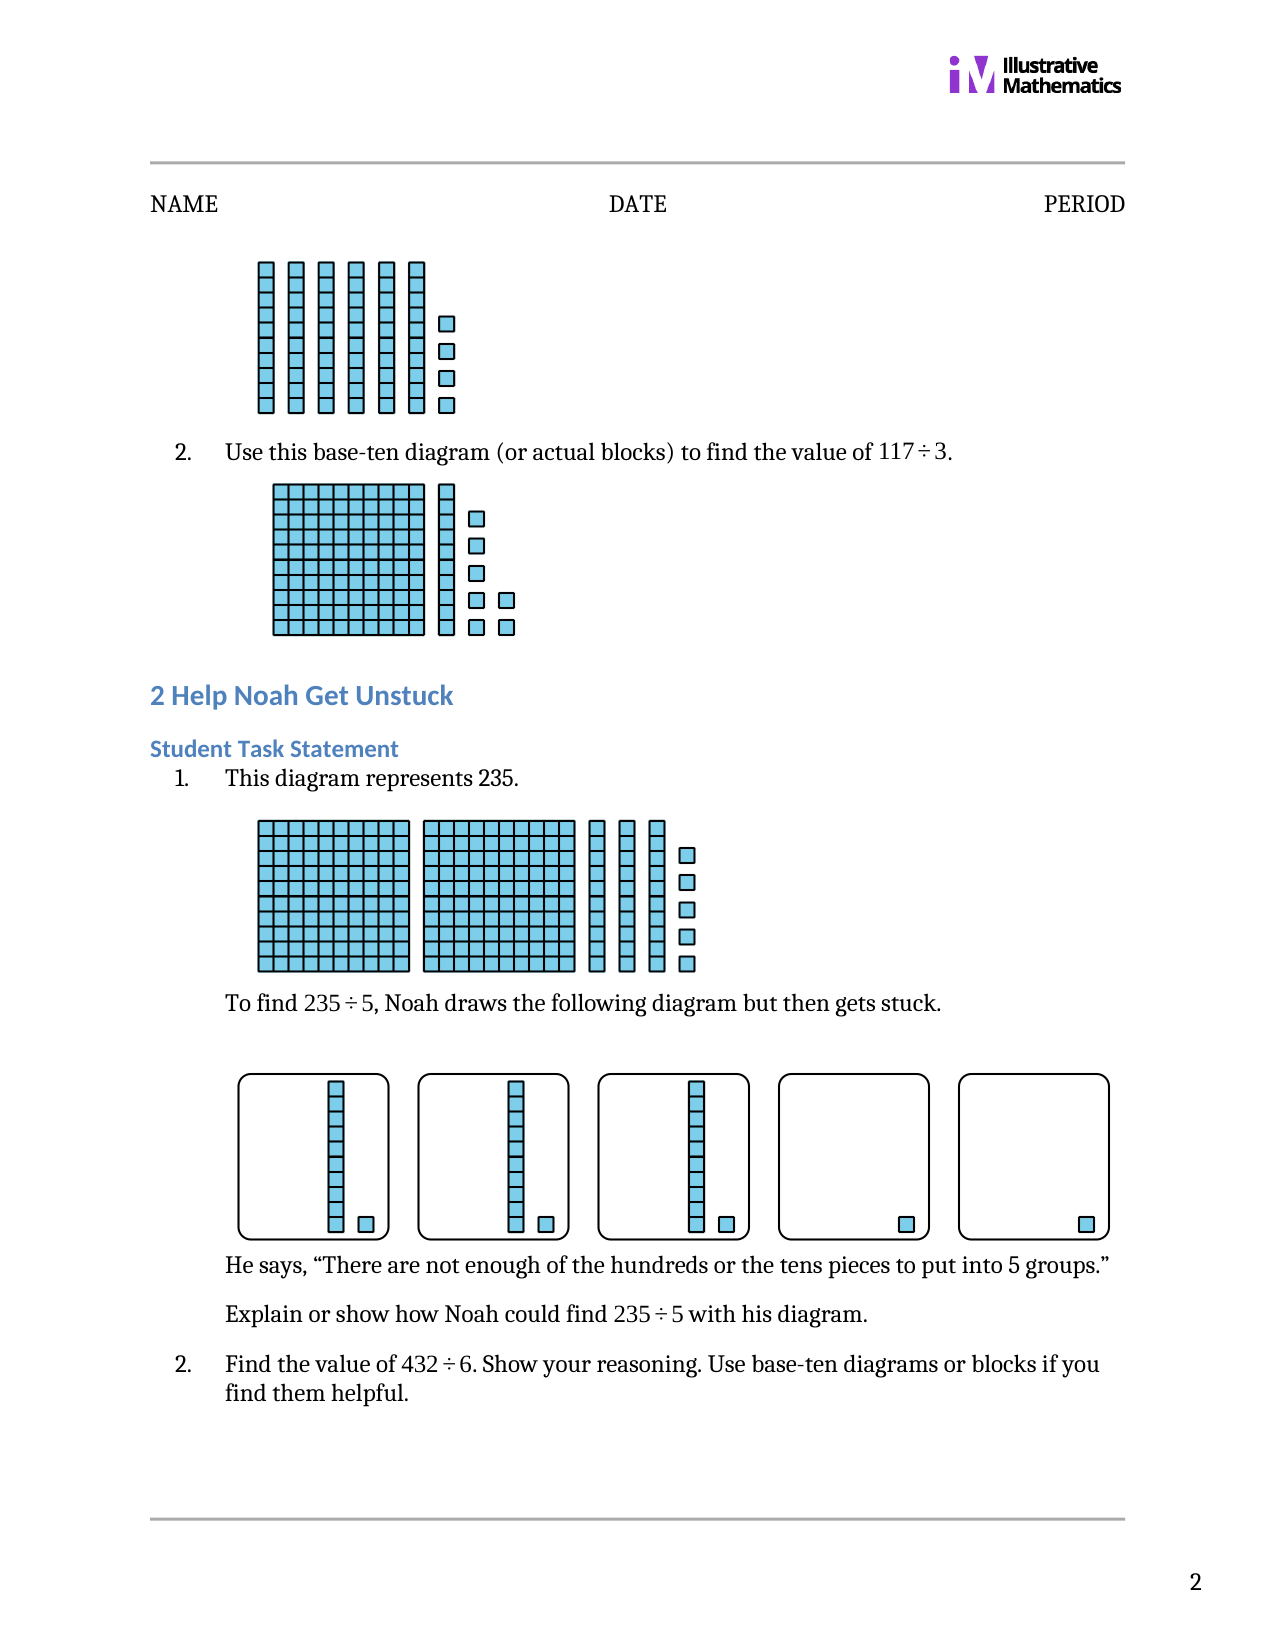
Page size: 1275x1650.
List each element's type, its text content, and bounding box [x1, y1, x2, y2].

picture [193, 1067, 1169, 1247]
list Find the value of . Show your reasoning. Use base-ten diagrams or blocks if you find them helpful. [175, 1350, 1125, 1407]
subtitle Student Task Statement [150, 733, 1125, 764]
picture [243, 470, 559, 650]
list To find , Noah draws the following diagram but then gets stuck. [175, 989, 1125, 1017]
subtitle 2 Help Noah Get Unstuck [150, 677, 1125, 713]
picture [949, 55, 1121, 93]
list This diagram represents 235. [175, 764, 1125, 793]
picture [243, 247, 488, 428]
list He says, “There are not enough of the hundreds or the tens pieces to put into 5 groups.” [175, 1251, 1125, 1279]
list Explain or show how Noah could find with his diagram. [175, 1300, 1125, 1329]
list Use this base-ten diagram (or actual blocks) to find the value of . [175, 437, 1125, 466]
picture [243, 813, 732, 979]
